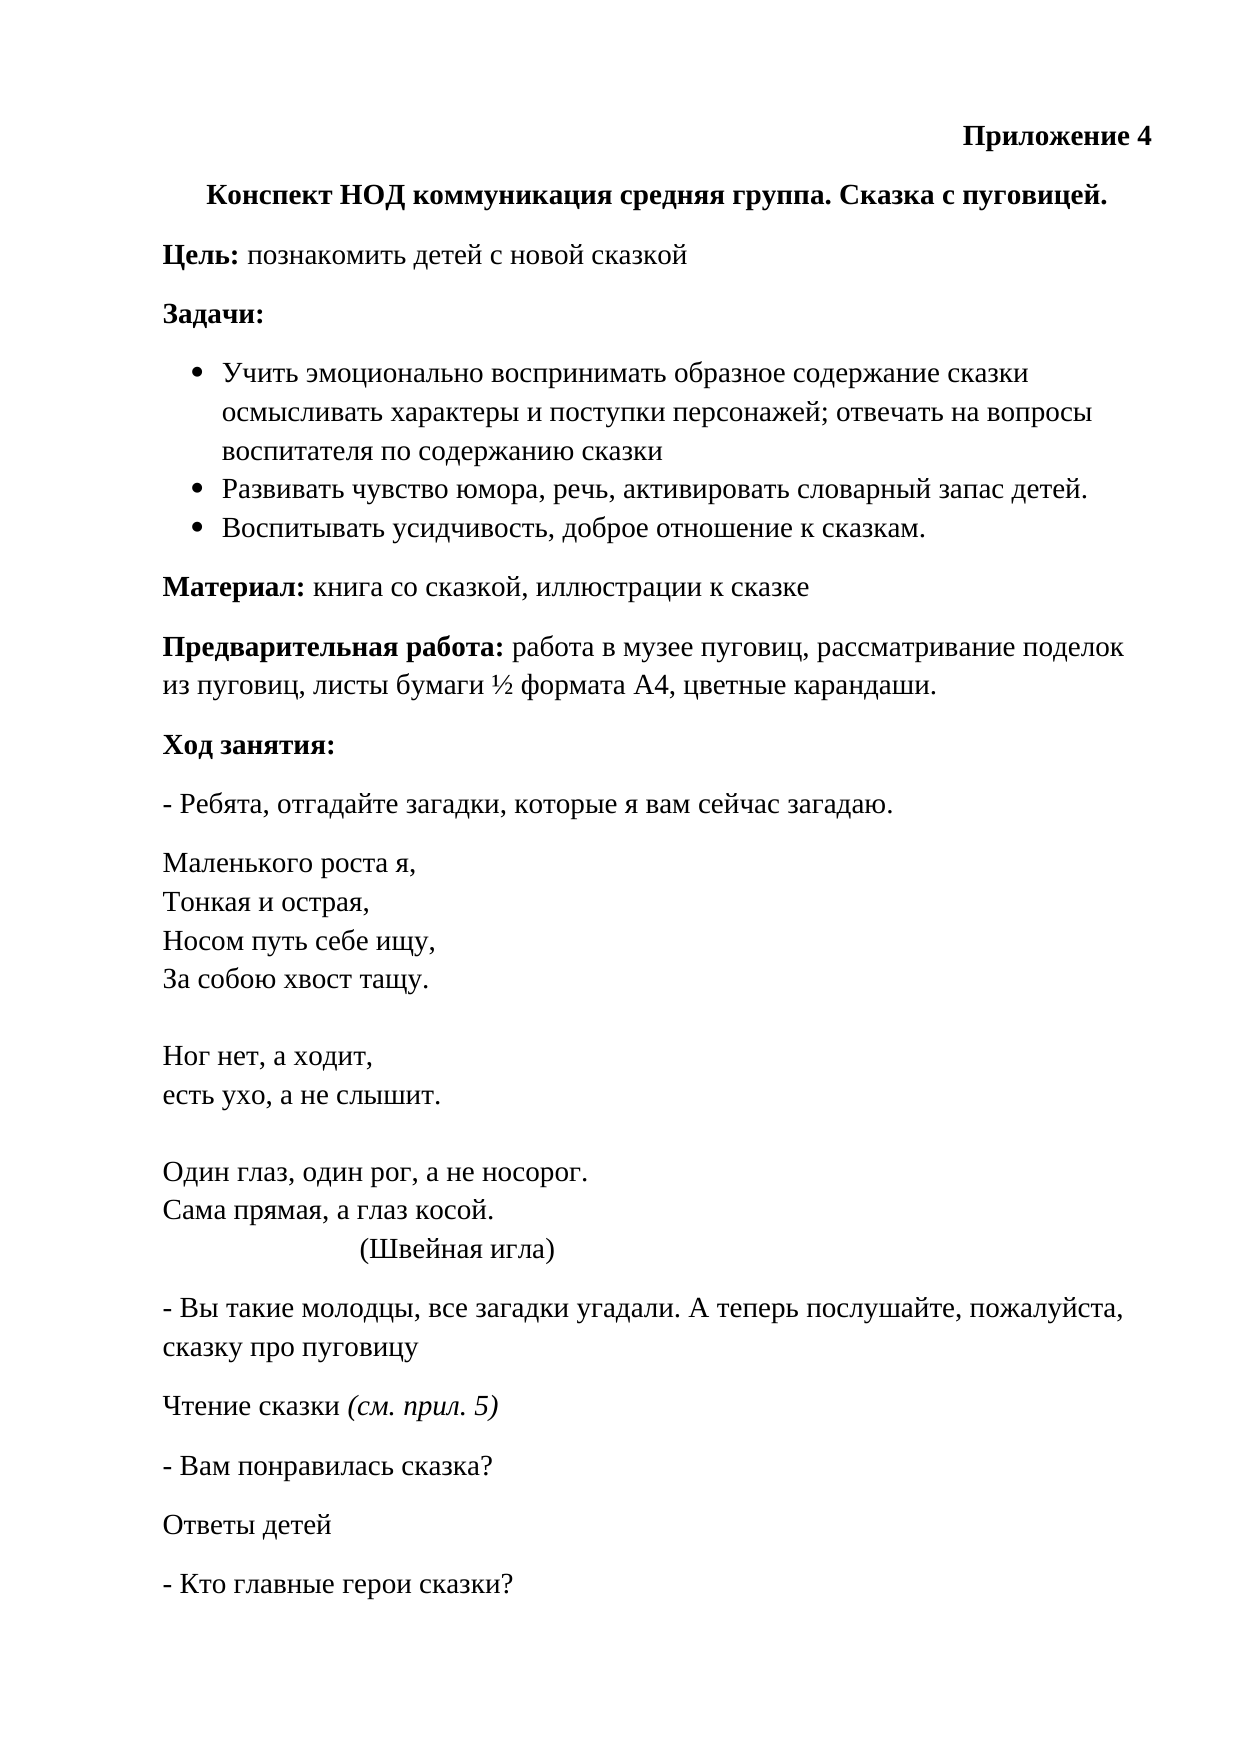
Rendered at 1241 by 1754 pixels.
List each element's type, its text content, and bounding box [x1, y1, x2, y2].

text - Вы такие молодцы, все загадки угадали. А теперь послушайте, пожалуйста, сказку про пуговицу [162, 1290, 1152, 1362]
text Цель: познакомить детей с новой сказкой [162, 237, 1152, 270]
text Сама прямая, а глаз косой. [162, 1192, 1152, 1226]
list Учить эмоционально воспринимать образное содержание сказки осмысливать характеры и поступки персонажей; отвечать на вопросы воспитателя по содержанию сказки [192, 356, 1152, 466]
text Маленького роста я, [162, 846, 1152, 879]
text - Вам понравилась сказка? [162, 1448, 1152, 1481]
text Конспект НОД коммуникация средняя группа. Сказка с пуговицей. [162, 177, 1152, 211]
text Материал: книга со сказкой, иллюстрации к сказке [162, 569, 1152, 603]
text Приложение 4 [162, 118, 1152, 152]
text Ответы детей [162, 1507, 1152, 1541]
text Ход занятия: [162, 727, 1152, 760]
text (Швейная игла) [162, 1231, 1152, 1264]
text За собою хвост тащу. [162, 961, 1152, 995]
text Чтение сказки (см. прил. 5) [162, 1388, 1152, 1422]
list Развивать чувство юмора, речь, активировать словарный запас детей. [192, 471, 1152, 505]
text Тонкая и острая, Носом путь себе ищу, [162, 884, 1152, 956]
text Один глаз, один рог, а не носорог. [162, 1154, 1152, 1187]
text - Ребята, отгадайте загадки, которые я вам сейчас загадаю. [162, 786, 1152, 820]
list Воспитывать усидчивость, доброе отношение к сказкам. [192, 510, 1152, 544]
text Задачи: [162, 296, 1152, 330]
text Ног нет, а ходит, есть ухо, а не слышит. [162, 1038, 1152, 1110]
text Предварительная работа: работа в музее пуговиц, рассматривание поделок из пуговиц, листы бумаги ½ формата А4, цветные карандаши. [162, 629, 1152, 701]
text - Кто главные герои сказки? [162, 1566, 1152, 1600]
